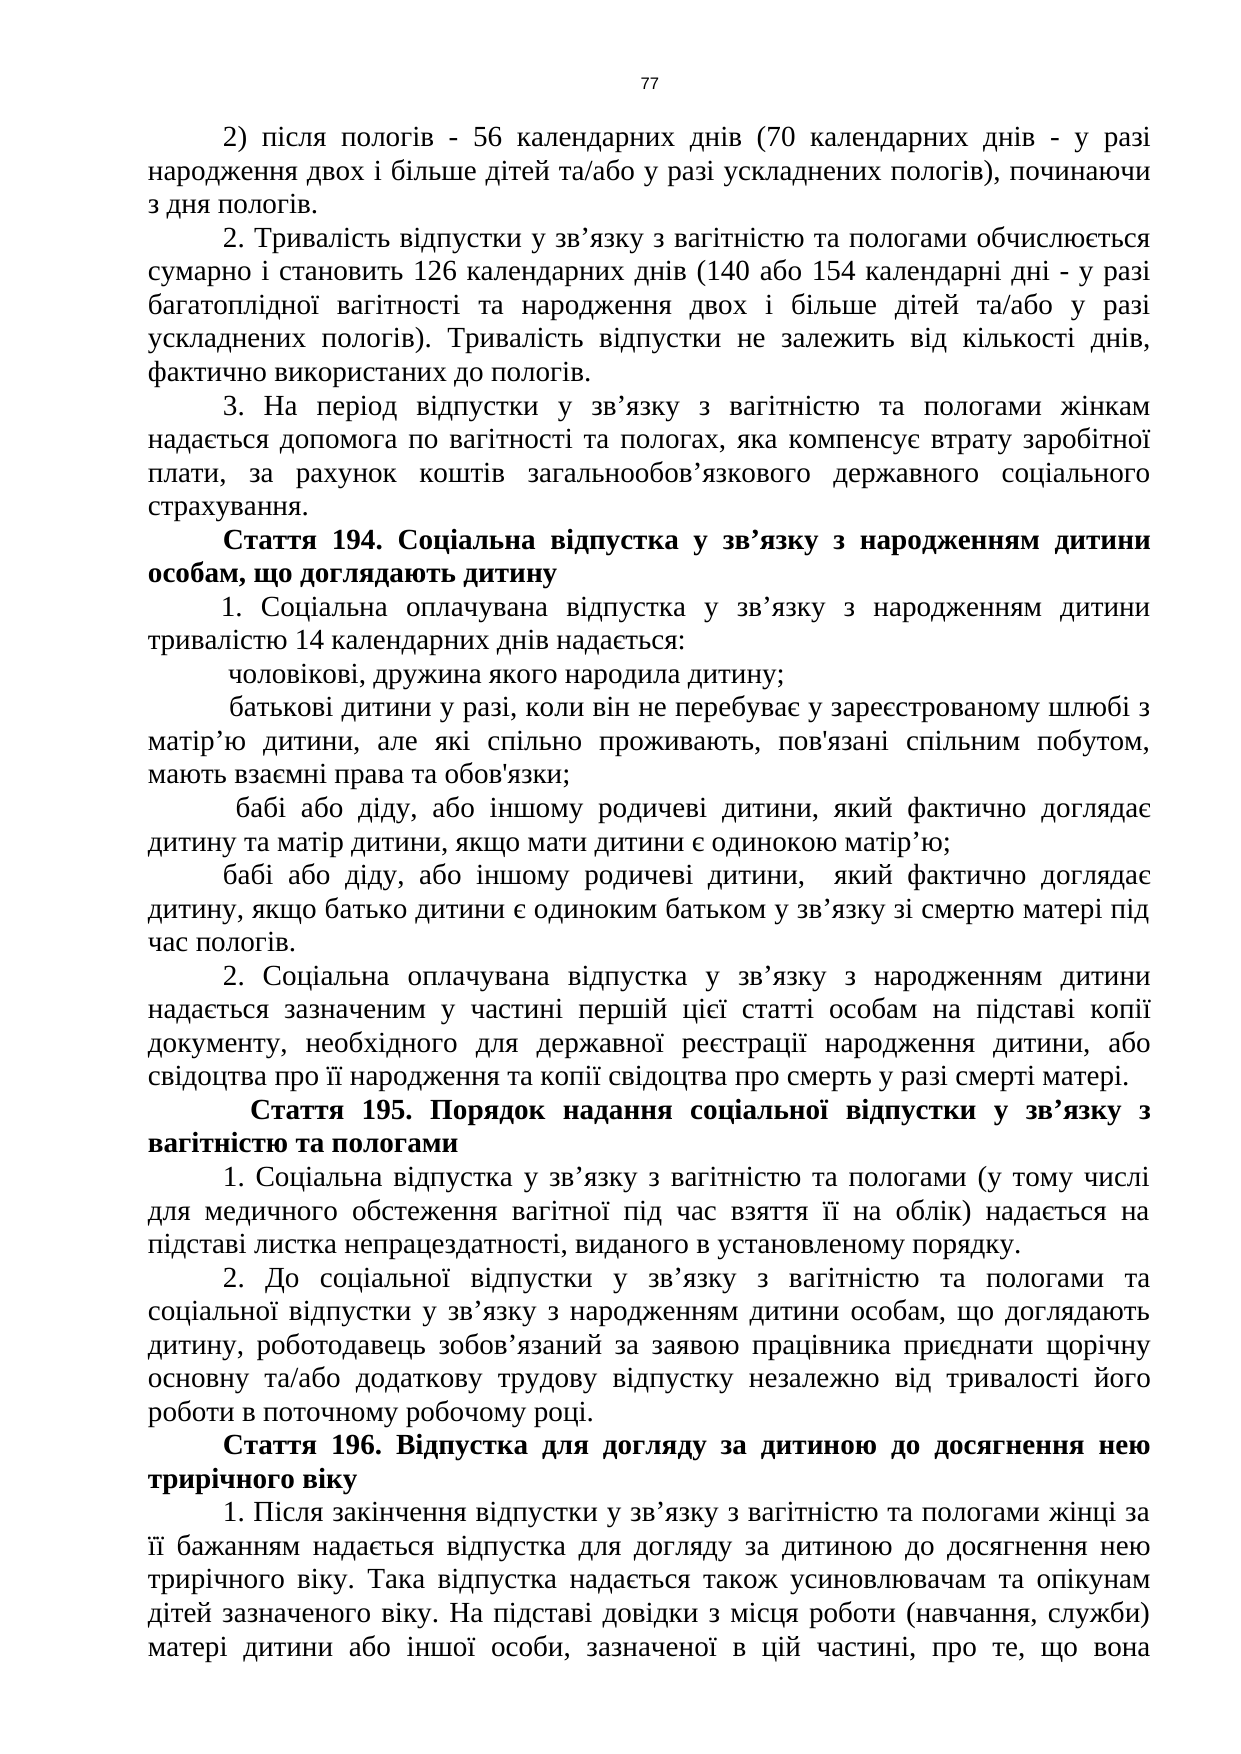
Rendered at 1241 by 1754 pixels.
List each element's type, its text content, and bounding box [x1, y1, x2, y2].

text 2. Соціальна оплачувана відпустка у зв’язку з народженням дитини надається зазначеним у частині першій цієї статті особам на підставі копії документу, необхідного для державної реєстрації народження дитини, або свідоцтва про її народження та копії свідоцтва про смерть у разі смерті матері. [148, 958, 1152, 1092]
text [148, 1494, 1152, 1662]
text 2. До соціальної відпустки у зв’язку з вагітністю та пологами та соціальної відпустки у зв’язку з народженням дитини особам, що доглядають дитину, роботодавець зобов’язаний за заявою працівника приєднати щорічну основну та/або додаткову трудову відпустку незалежно від тривалості його роботи в поточному робочому році. [148, 1260, 1152, 1427]
text батькові дитини у разі, коли він не перебуває у зареєстрованому шлюбі з матір’ю дитини, але які спільно проживають, пов'язані спільним побутом, мають взаємні права та обов'язки; [148, 689, 1152, 790]
text 2. Тривалість відпустки у зв’язку з вагітністю та пологами обчислюється сумарно і становить 126 календарних днів (140 або 154 календарні дні - у разі багатоплідної вагітності та народження двох і більше дітей та/або у разі ускладнених пологів). Тривалість відпустки не залежить від кількості днів, фактично використаних до пологів. [148, 220, 1152, 388]
text бабі або діду, або іншому родичеві дитини, який фактично доглядає дитину та матір дитини, якщо мати дитини є одинокою матір’ю; [148, 790, 1152, 857]
text 1. Соціальна відпустка у зв’язку з вагітністю та пологами (у тому числі для медичного обстеження вагітної під час взяття її на облік) надається на підставі листка непрацездатності, виданого в установленому порядку. [148, 1159, 1152, 1260]
text 1. Соціальна оплачувана відпустка у зв’язку з народженням дитини тривалістю 14 календарних днів надається: [148, 589, 1152, 656]
text 3. На період відпустки у зв’язку з вагітністю та пологами жінкам надається допомога по вагітності та пологах, яка компенсує втрату заробітної плати, за рахунок коштів загальнообов’язкового державного соціального страхування. [148, 388, 1152, 522]
text бабі або діду, або іншому родичеві дитини, який фактично доглядає дитину, якщо батько дитини є одиноким батьком у зв’язку зі смертю матері під час пологів. [148, 857, 1152, 958]
text Стаття 195. Порядок надання соціальної відпустки у зв’язку з вагітністю та пологами [148, 1092, 1152, 1159]
text 2) після пологів - 56 календарних днів (70 календарних днів - у разі народження двох і більше дітей та/або у разі ускладнених пологів), починаючи з дня пологів. [148, 119, 1152, 220]
text Стаття 196. Відпустка для догляду за дитиною до досягнення нею трирічного віку [148, 1427, 1152, 1494]
text Стаття 194. Соціальна відпустка у зв’язку з народженням дитини особам, що доглядають дитину [148, 522, 1152, 589]
text чоловікові, дружина якого народила дитину; [148, 656, 1152, 689]
